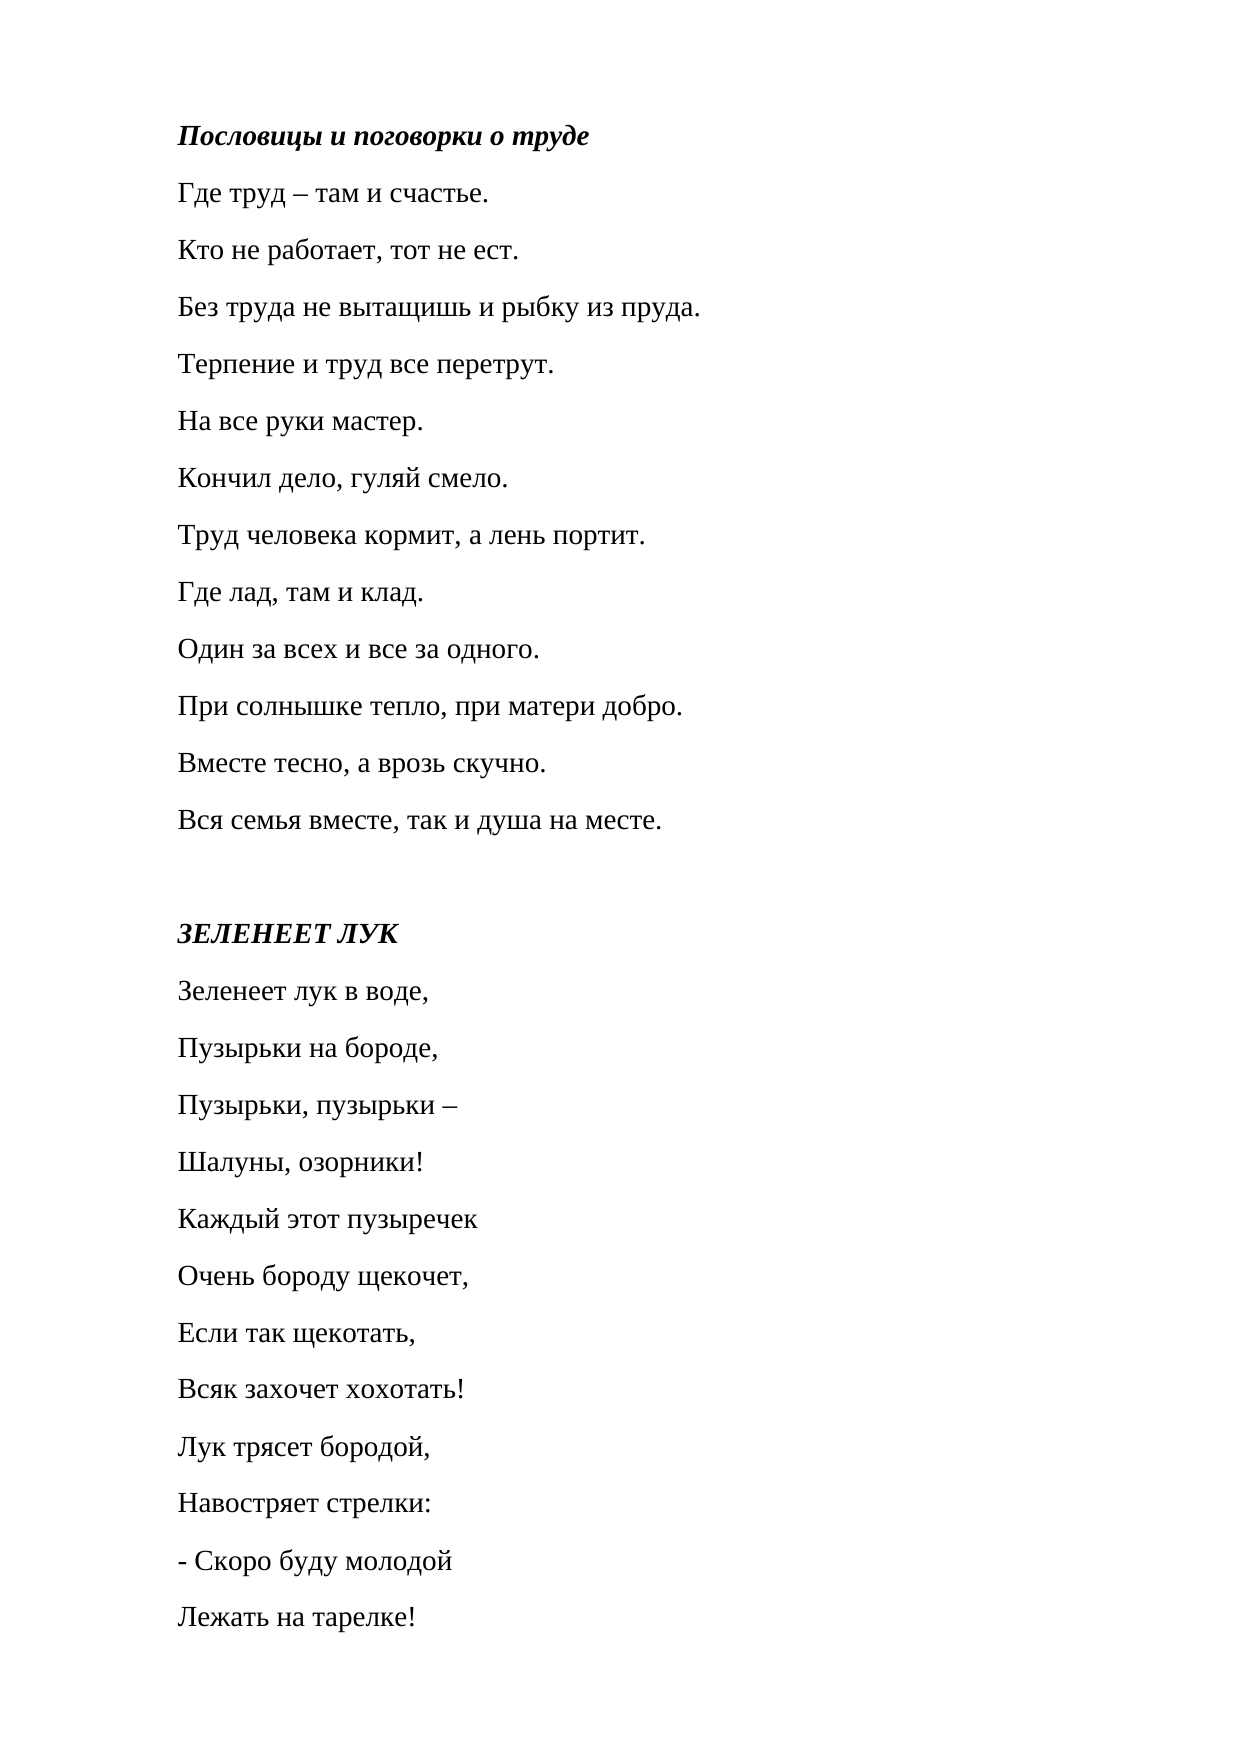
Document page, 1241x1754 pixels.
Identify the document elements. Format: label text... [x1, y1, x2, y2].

text Вместе тесно, а врозь скучно. [177, 745, 1152, 778]
text - Скоро буду молодой [177, 1543, 1152, 1576]
text Если так щекотать, [177, 1315, 1152, 1348]
text Пузырьки на бороде, [177, 1030, 1152, 1063]
text Без труда не вытащишь и рыбку из пруда. [177, 289, 1152, 323]
text Каждый этот пузыречек [177, 1201, 1152, 1234]
text Лежать на тарелке! [177, 1599, 1152, 1633]
text Лук трясет бородой, [177, 1429, 1152, 1462]
text Один за всех и все за одного. [177, 631, 1152, 664]
text Всяк захочет хохотать! [177, 1372, 1152, 1405]
text Пузырьки, пузырьки – [177, 1087, 1152, 1120]
text Кончил дело, гуляй смело. [177, 460, 1152, 493]
text Где лад, там и клад. [177, 574, 1152, 607]
text Вся семья вместе, так и душа на месте. [177, 802, 1152, 835]
text Труд человека кормит, а лень портит. [177, 517, 1152, 551]
text Кто не работает, тот не ест. [177, 232, 1152, 266]
text Зеленеет лук в воде, [177, 973, 1152, 1006]
text Шалуны, озорники! [177, 1144, 1152, 1177]
text ЗЕЛЕНЕЕТ ЛУК [177, 916, 1152, 949]
text Где труд – там и счастье. [177, 175, 1152, 209]
text Очень бороду щекочет, [177, 1258, 1152, 1291]
text При солнышке тепло, при матери добро. [177, 688, 1152, 721]
text Навостряет стрелки: [177, 1486, 1152, 1519]
text Терпение и труд все перетрут. [177, 346, 1152, 379]
text На все руки мастер. [177, 403, 1152, 437]
text Пословицы и поговорки о труде [177, 118, 1152, 152]
